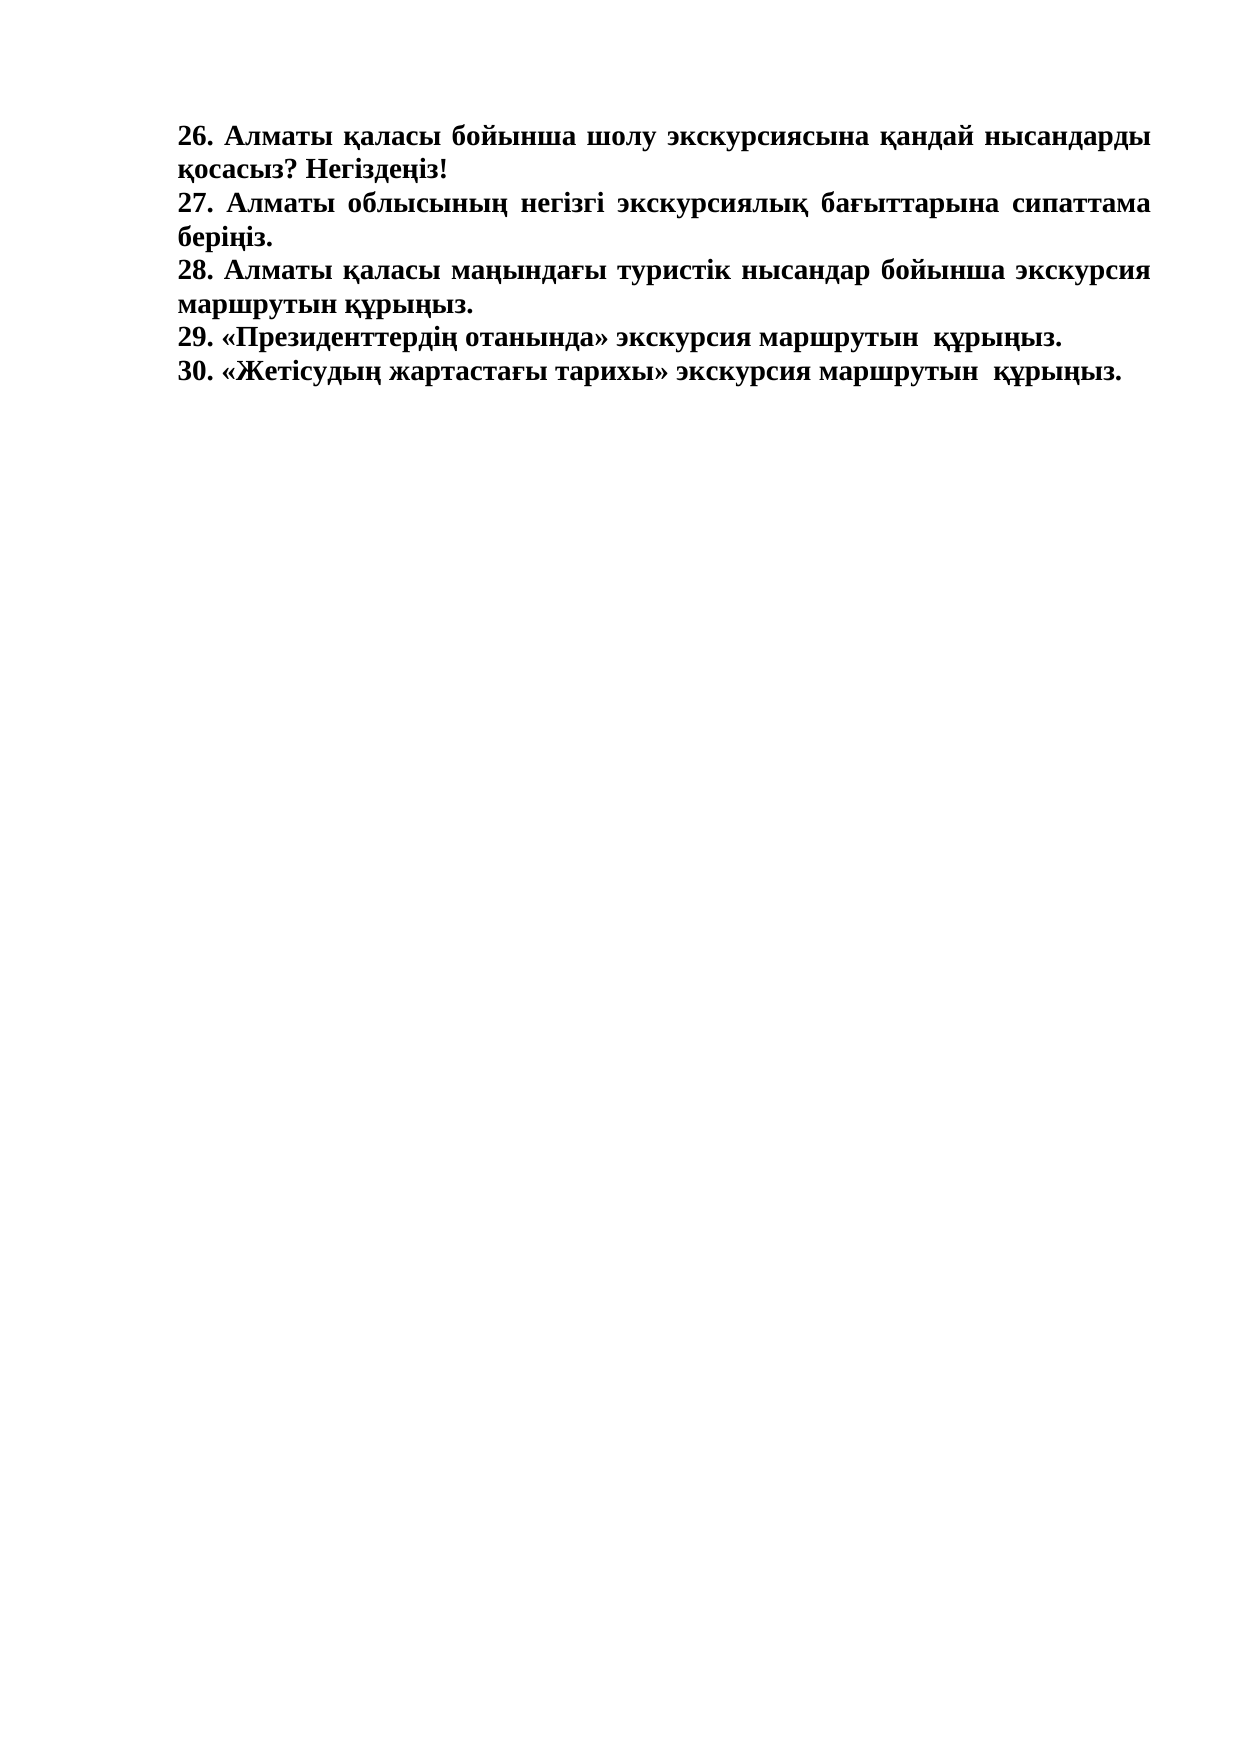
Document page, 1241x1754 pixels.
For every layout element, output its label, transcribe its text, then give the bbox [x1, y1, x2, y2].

text 30. «Жетісудың жартастағы тарихы» экскурсия маршрутын құрыңыз. [177, 353, 1152, 386]
text 27. Алматы облысының негізгі экскурсиялық бағыттарына сипаттама беріңіз. [177, 185, 1152, 252]
text 26. Алматы қаласы бойынша шолу экскурсиясына қандай нысандарды қосасыз? Негіздеңіз! [177, 118, 1152, 185]
text 28. Алматы қаласы маңындағы туристік нысандар бойынша экскурсия маршрутын құрыңыз. [177, 252, 1152, 319]
text 29. «Президенттердің отанында» экскурсия маршрутын құрыңыз. [177, 319, 1152, 353]
